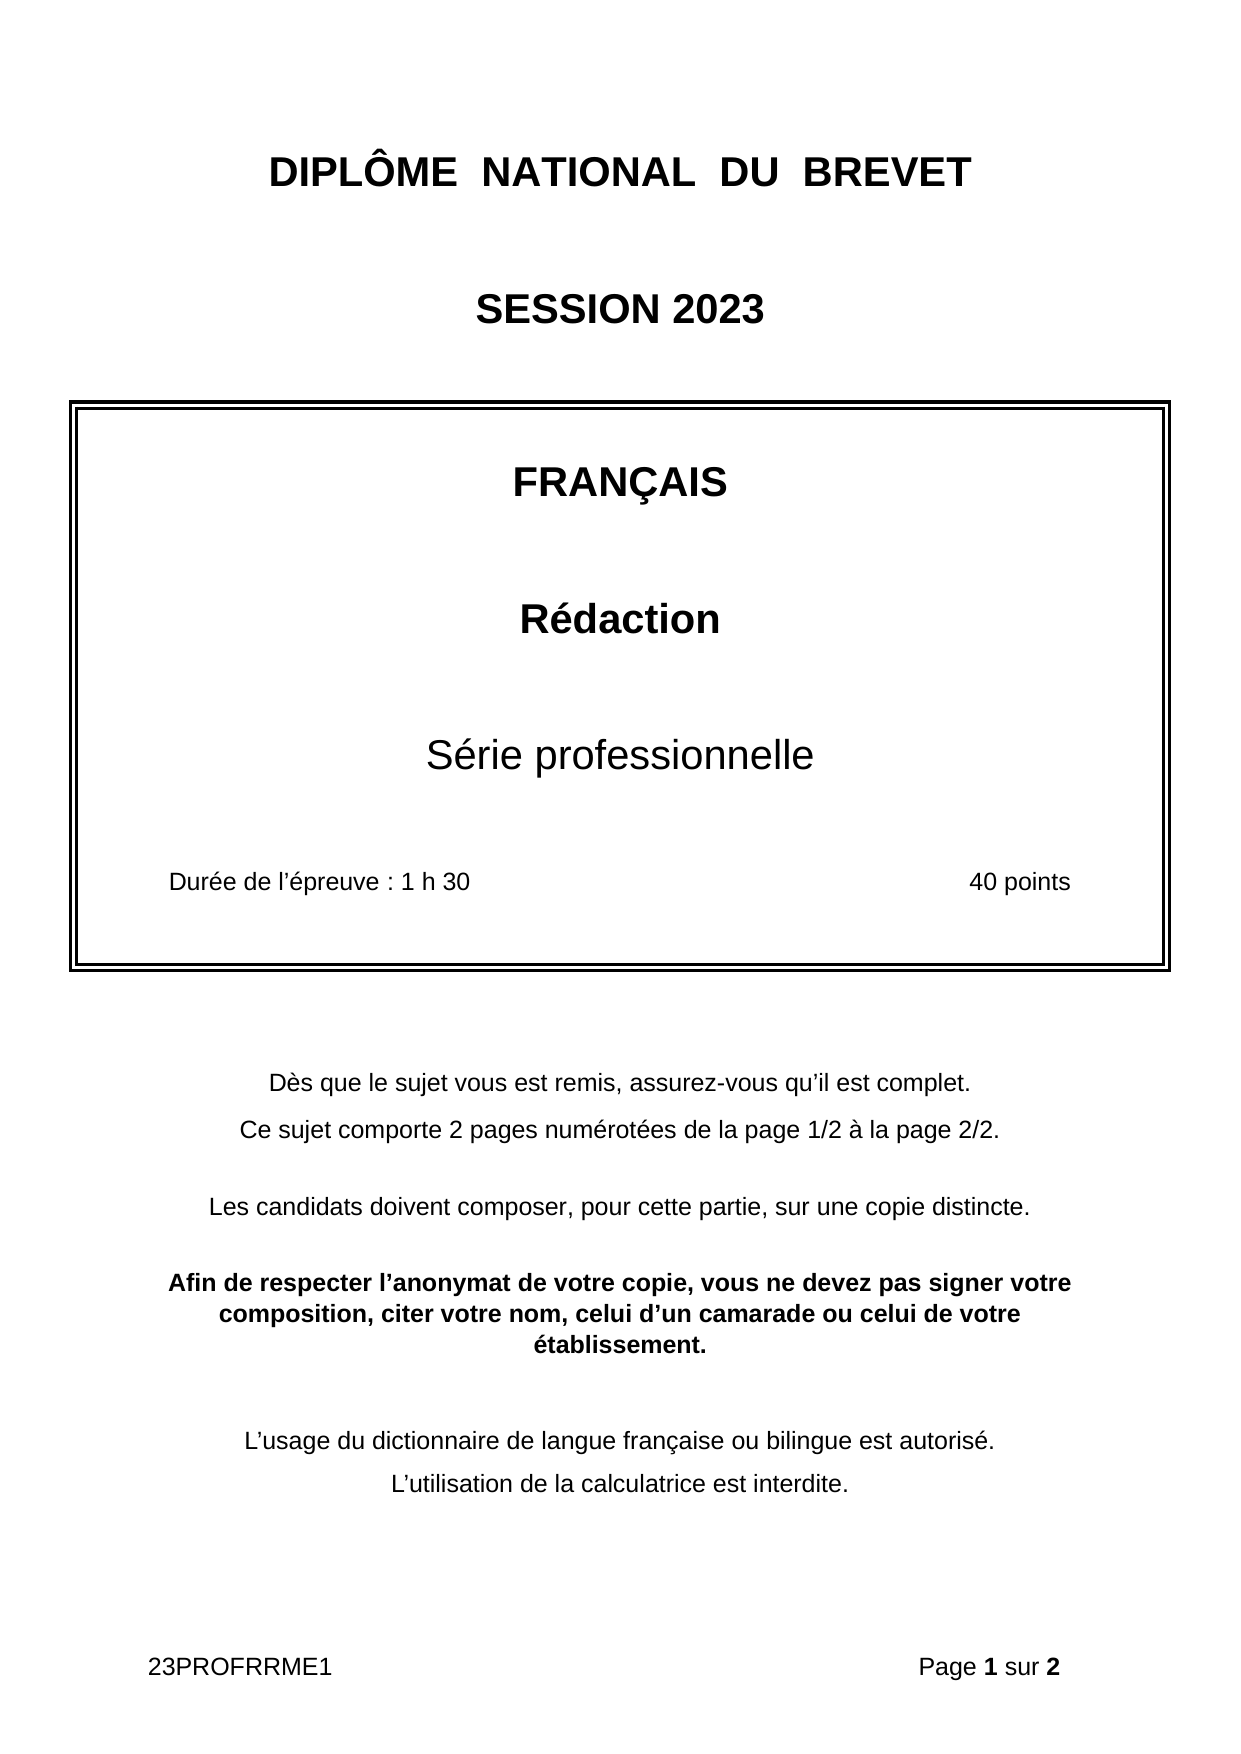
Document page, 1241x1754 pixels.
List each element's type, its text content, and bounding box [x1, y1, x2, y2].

text Ce sujet comporte 2 pages numérotées de la page 1/2 à la page 2/2. [148, 1115, 1093, 1144]
text DIPLÔME NATIONAL DU BREVET [148, 148, 1093, 196]
text L’utilisation de la calculatrice est interdite. [148, 1469, 1093, 1498]
text L’usage du dictionnaire de langue française ou bilingue est autorisé. [148, 1426, 1093, 1454]
table_header FRANÇAIS Rédaction Série professionnelle Durée de l’épreuve : 1 h 30 40 points [74, 404, 1166, 963]
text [148, 1268, 1093, 1359]
text Les candidats doivent composer, pour cette partie, sur une copie distincte. [148, 1192, 1093, 1221]
text SESSION 2023 [148, 284, 1093, 332]
text Dès que le sujet vous est remis, assurez-vous qu’il est complet. [148, 1068, 1093, 1096]
